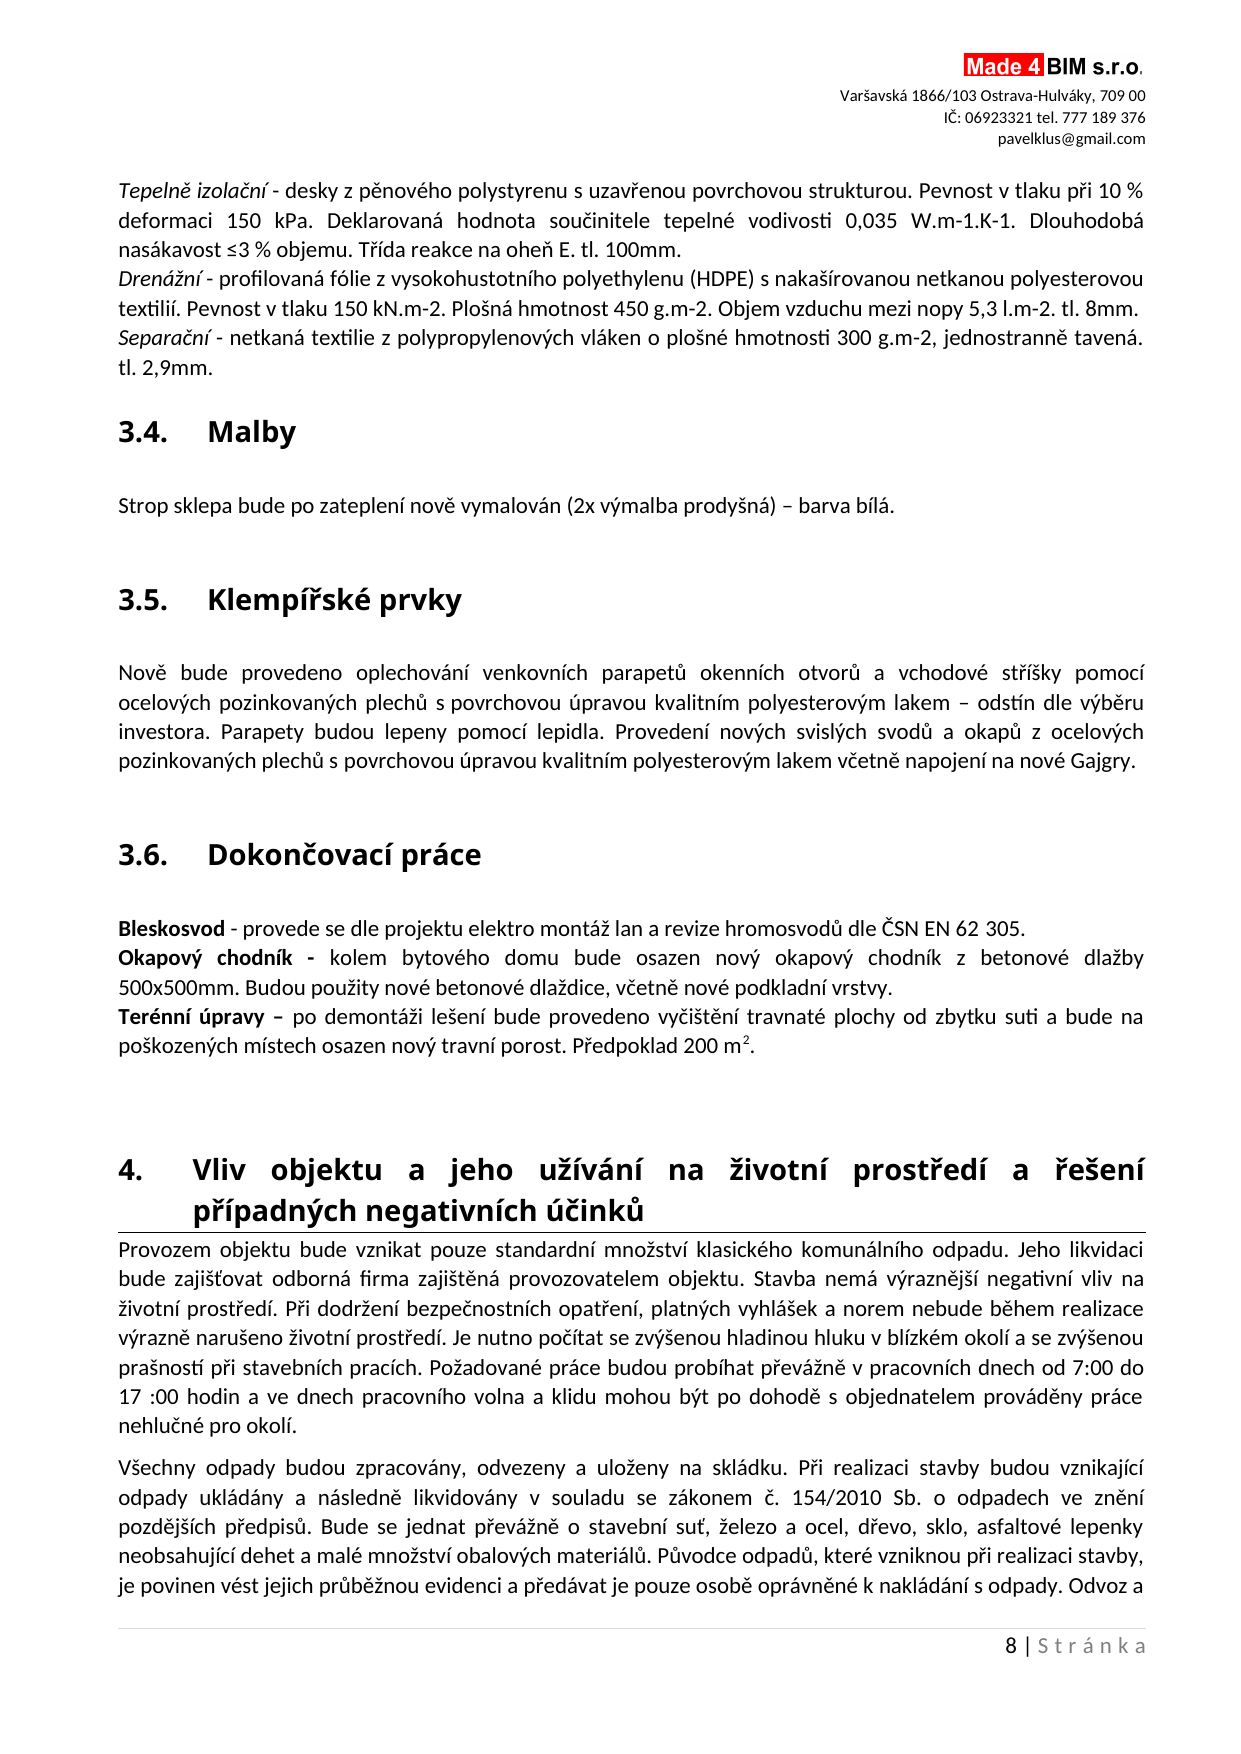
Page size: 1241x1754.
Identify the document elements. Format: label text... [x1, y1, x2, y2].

text Bleskosvod - provede se dle projektu elektro montáž lan a revize hromosvodů dle ČSN EN 62 305. [118, 914, 1146, 942]
text Terénní úpravy – po demontáži lešení bude provedeno vyčištění travnaté plochy od zbytku suti a bude na poškozených místech osazen nový travní porost. Předpoklad 200 m2. [118, 1002, 1146, 1059]
text Drenážní - profilovaná fólie z vysokohustotního polyethylenu (HDPE) s nakašírovanou netkanou polyesterovou textilií. Pevnost v tlaku 150 kN.m-2. Plošná hmotnost 450 g.m-2. Objem vzduchu mezi nopy 5,3 l.m-2. tl. 8mm. [118, 264, 1146, 322]
picture [963, 53, 1142, 76]
text Strop sklepa bude po zateplení nově vymalován (2x výmalba prodyšná) – barva bílá. [118, 491, 1146, 519]
subtitle 3.4. Malby [118, 411, 1146, 451]
text Separační - netkaná textilie z polypropylenových vláken o plošné hmotnosti 300 g.m-2, jednostranně tavená. tl. 2,9mm. [118, 323, 1146, 381]
list Vliv objektu a jeho užívání na životní prostředí a řešení případných negativních účinků [118, 1149, 1146, 1232]
text Provozem objektu bude vznikat pouze standardní množství klasického komunálního odpadu. Jeho likvidaci bude zajišťovat odborná firma zajištěná provozovatelem objektu. Stavba nemá výraznější negativní vliv na životní prostředí. Při dodržení bezpečnostních opatření, platných vyhlášek a norem nebude během realizace výrazně narušeno životní prostředí. Je nutno počítat se zvýšenou hladinou hluku v blízkém okolí a se zvýšenou prašností při stavebních pracích. Požadované práce budou probíhat převážně v pracovních dnech od 7:00 do 17 :00 hodin a ve dnech pracovního volna a klidu mohou být po dohodě s objednatelem prováděny práce nehlučné pro okolí. [118, 1235, 1146, 1439]
text Okapový chodník - kolem bytového domu bude osazen nový okapový chodník z betonové dlažby 500x500mm. Budou použity nové betonové dlaždice, včetně nové podkladní vrstvy. [118, 943, 1146, 1001]
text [118, 1453, 1146, 1599]
text Nově bude provedeno oplechování venkovních parapetů okenních otvorů a vchodové stříšky pomocí ocelových pozinkovaných plechů s povrchovou úpravou kvalitním polyesterovým lakem – odstín dle výběru investora. Parapety budou lepeny pomocí lepidla. Provedení nových svislých svodů a okapů z ocelových pozinkovaných plechů s povrchovou úpravou kvalitním polyesterovým lakem včetně napojení na nové Gajgry. [118, 658, 1146, 774]
subtitle 3.5. Klempířské prvky [118, 579, 1146, 619]
subtitle 3.6. Dokončovací práce [118, 834, 1146, 874]
text Tepelně izolační - desky z pěnového polystyrenu s uzavřenou povrchovou strukturou. Pevnost v tlaku při 10 % deformaci 150 kPa. Deklarovaná hodnota součinitele tepelné vodivosti 0,035 W.m-1.K-1. Dlouhodobá nasákavost ≤3 % objemu. Třída reakce na oheň E. tl. 100mm. [118, 176, 1146, 263]
